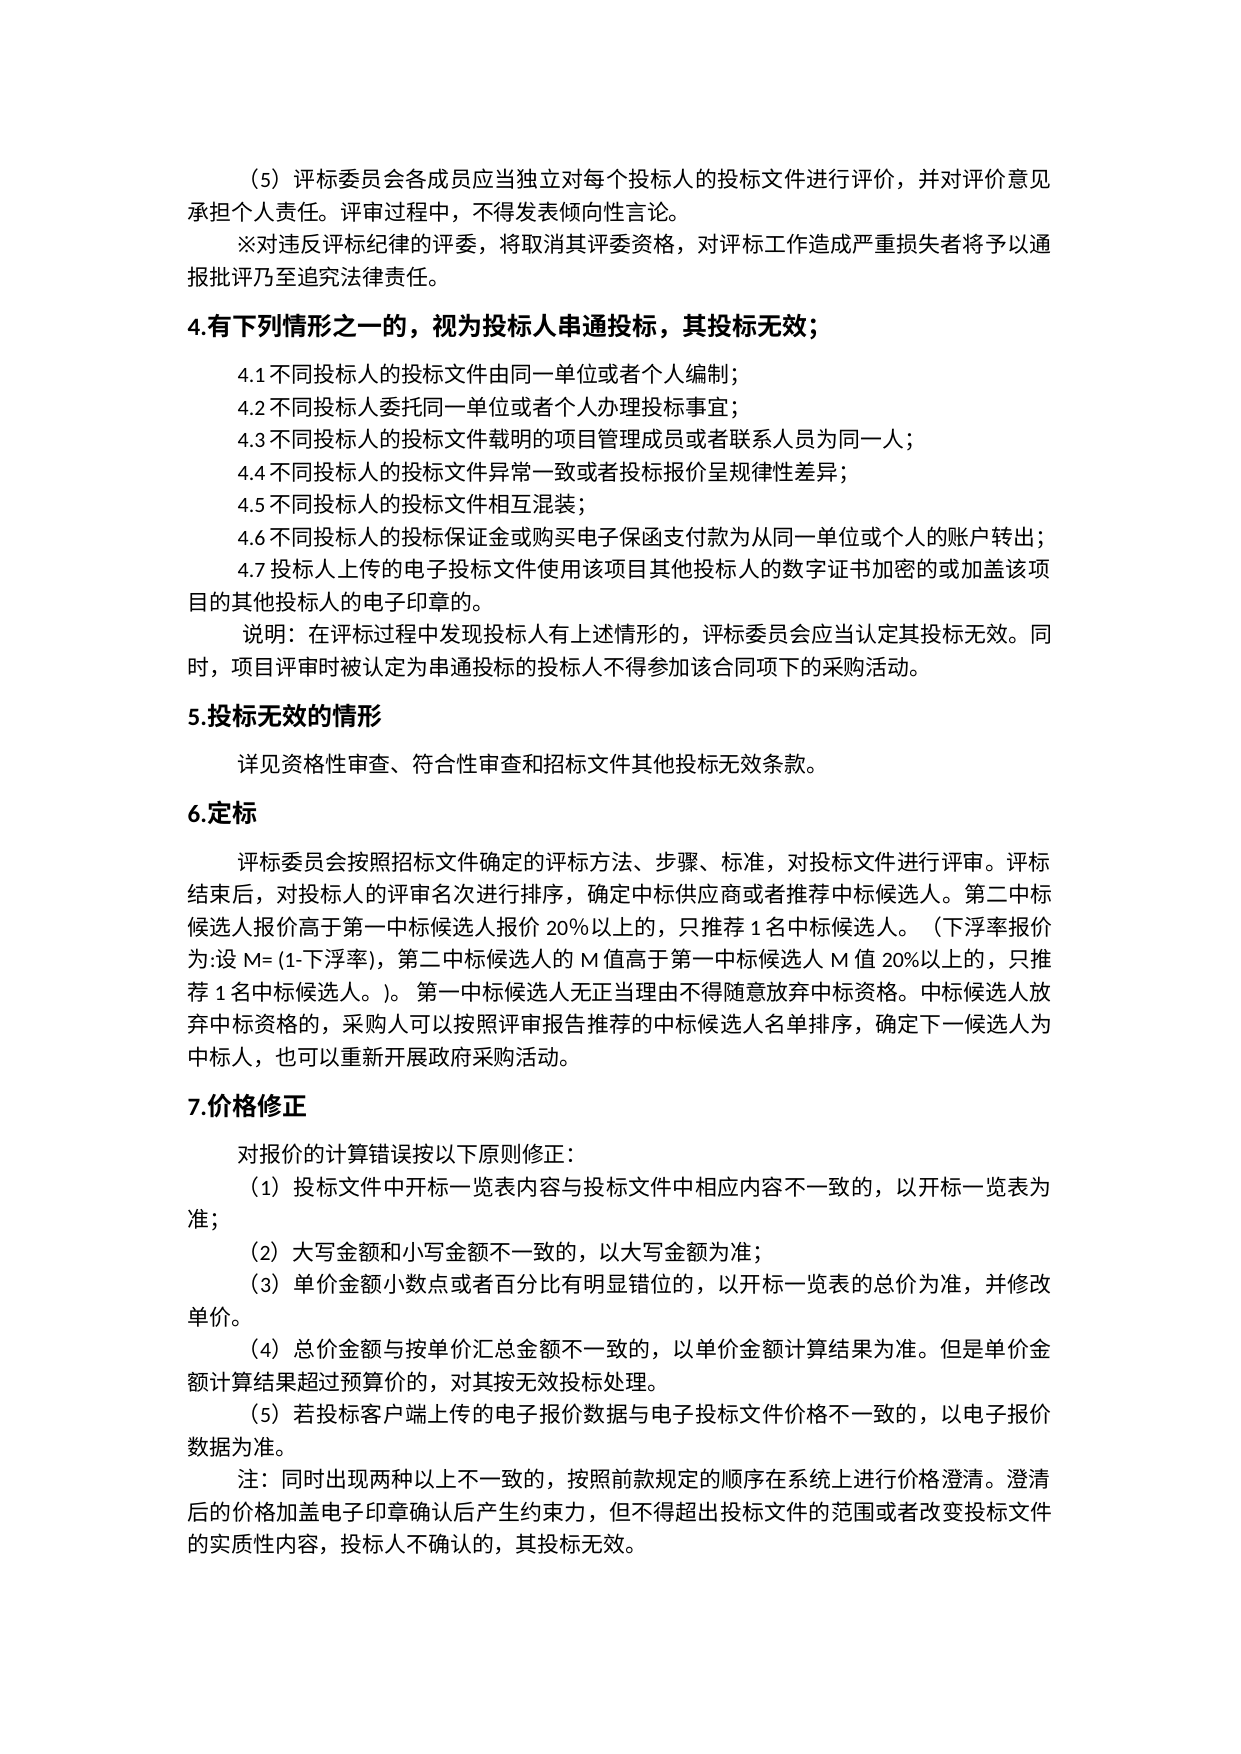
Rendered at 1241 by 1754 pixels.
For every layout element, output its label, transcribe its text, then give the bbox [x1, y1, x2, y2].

text 4.7投标人上传的电子投标文件使用该项目其他投标人的数字证书加密的或加盖该项目的其他投标人的电子印章的。 [187, 552, 1053, 617]
text 详见资格性审查、符合性审查和招标文件其他投标无效条款。 [187, 747, 1053, 779]
text （4）总价金额与按单价汇总金额不一致的，以单价金额计算结果为准。但是单价金额计算结果超过预算价的，对其按无效投标处理。 [187, 1332, 1053, 1397]
text 6.定标 [187, 779, 1053, 844]
text （5）评标委员会各成员应当独立对每个投标人的投标文件进行评价，并对评价意见承担个人责任。评审过程中，不得发表倾向性言论。 [187, 162, 1053, 227]
text ※对违反评标纪律的评委，将取消其评委资格，对评标工作造成严重损失者将予以通报批评乃至追究法律责任。 [187, 227, 1053, 292]
text 4.6不同投标人的投标保证金或购买电子保函支付款为从同一单位或个人的账户转出； [187, 519, 1053, 552]
text 7.价格修正 [187, 1072, 1053, 1137]
text 评标委员会按照招标文件确定的评标方法、步骤、标准，对投标文件进行评审。评标结束后，对投标人的评审名次进行排序，确定中标供应商或者推荐中标候选人。第二中标候选人报价高于第一中标候选人报价20％以上的，只推荐1名中标候选人。（下浮率报价为:设 M= (1-下浮率)，第二中标候选人的 M值高于第一中标候选人 M 值 20%以上的，只推荐 1名中标候选人。)。 第一中标候选人无正当理由不得随意放弃中标资格。中标候选人放弃中标资格的，采购人可以按照评审报告推荐的中标候选人名单排序，确定下一候选人为中标人，也可以重新开展政府采购活动。 [187, 844, 1053, 1072]
text 4.有下列情形之一的，视为投标人串通投标，其投标无效； [187, 292, 1053, 357]
text 4.3不同投标人的投标文件载明的项目管理成员或者联系人员为同一人； [187, 422, 1053, 454]
text （3）单价金额小数点或者百分比有明显错位的，以开标一览表的总价为准，并修改单价。 [187, 1267, 1053, 1332]
text 对报价的计算错误按以下原则修正： [187, 1137, 1053, 1169]
text 4.2不同投标人委托同一单位或者个人办理投标事宜； [187, 389, 1053, 422]
text 说明：在评标过程中发现投标人有上述情形的，评标委员会应当认定其投标无效。同时，项目评审时被认定为串通投标的投标人不得参加该合同项下的采购活动。 [187, 617, 1053, 682]
text 4.4不同投标人的投标文件异常一致或者投标报价呈规律性差异； [187, 454, 1053, 487]
text 4.5不同投标人的投标文件相互混装； [187, 487, 1053, 519]
text 5.投标无效的情形 [187, 682, 1053, 747]
text （5）若投标客户端上传的电子报价数据与电子投标文件价格不一致的，以电子报价数据为准。 [187, 1397, 1053, 1462]
text 注：同时出现两种以上不一致的，按照前款规定的顺序在系统上进行价格澄清。澄清后的价格加盖电子印章确认后产生约束力，但不得超出投标文件的范围或者改变投标文件的实质性内容，投标人不确认的，其投标无效。 [187, 1462, 1053, 1559]
text 4.1不同投标人的投标文件由同一单位或者个人编制； [187, 357, 1053, 389]
text （1）投标文件中开标一览表内容与投标文件中相应内容不一致的，以开标一览表为准； [187, 1169, 1053, 1234]
text （2）大写金额和小写金额不一致的，以大写金额为准； [187, 1234, 1053, 1267]
